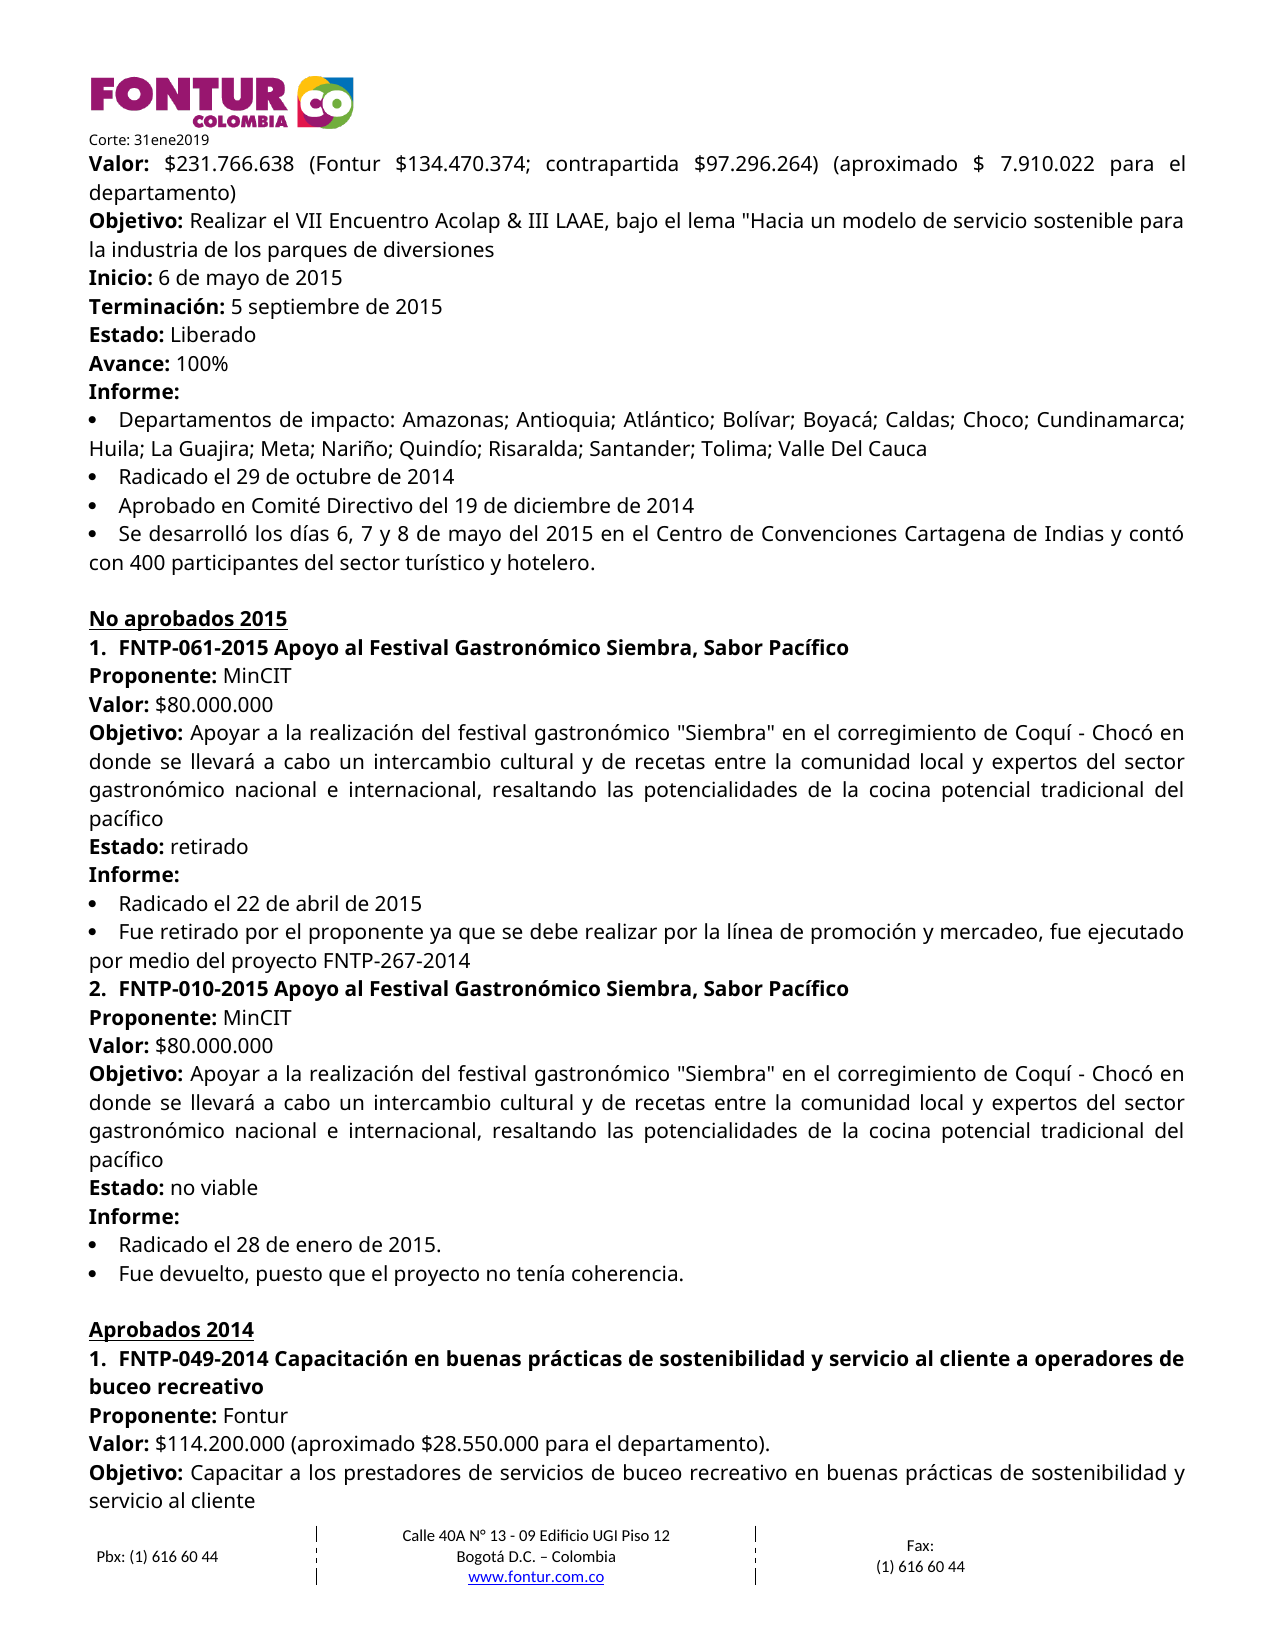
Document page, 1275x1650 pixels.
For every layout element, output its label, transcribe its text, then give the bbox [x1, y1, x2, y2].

list FNTP-010-2015 Apoyo al Festival Gastronómico Siembra, Sabor Pacífico [89, 974, 1186, 1003]
list Fue retirado por el proponente ya que se debe realizar por la línea de promoción y mercadeo, fue ejecutado por medio del proyecto FNTP-267-2014 [89, 917, 1186, 974]
text Estado: Liberado [89, 320, 1186, 349]
text Informe: [89, 861, 1186, 889]
text Terminación: 5 septiembre de 2015 [89, 292, 1186, 320]
text Valor: $80.000.000 [89, 1031, 1186, 1059]
list FNTP-061-2015 Apoyo al Festival Gastronómico Siembra, Sabor Pacífico [89, 633, 1186, 661]
text Avance: 100% [89, 349, 1186, 377]
text Estado: retirado [89, 832, 1186, 861]
list Aprobado en Comité Directivo del 19 de diciembre de 2014 [89, 491, 1186, 519]
picture [88, 73, 355, 130]
text Objetivo: Realizar el VII Encuentro Acolap & III LAAE, bajo el lema "Hacia un modelo de servicio sostenible para la industria de los parques de diversiones [89, 206, 1186, 263]
list FNTP-049-2014 Capacitación en buenas prácticas de sostenibilidad y servicio al cliente a operadores de buceo recreativo [89, 1344, 1186, 1401]
text Valor: $80.000.000 [89, 690, 1186, 718]
list Radicado el 28 de enero de 2015. [89, 1230, 1186, 1259]
list Radicado el 22 de abril de 2015 [89, 889, 1186, 917]
text Aprobados 2014 [89, 1316, 1186, 1344]
text Informe: [89, 1202, 1186, 1230]
text Valor: $114.200.000 (aproximado $28.550.000 para el departamento). [89, 1429, 1186, 1458]
list Radicado el 29 de octubre de 2014 [89, 462, 1186, 491]
list Departamentos de impacto: Amazonas; Antioquia; Atlántico; Bolívar; Boyacá; Caldas; Choco; Cundinamarca; Huila; La Guajira; Meta; Nariño; Quindío; Risaralda; Santander; Tolima; Valle Del Cauca [89, 406, 1186, 462]
text Objetivo: Apoyar a la realización del festival gastronómico "Siembra" en el corregimiento de Coquí - Chocó en donde se llevará a cabo un intercambio cultural y de recetas entre la comunidad local y expertos del sector gastronómico nacional e internacional, resaltando las potencialidades de la cocina potencial tradicional del pacífico [89, 1059, 1186, 1173]
text Valor: $231.766.638 (Fontur $134.470.374; contrapartida $97.296.264) (aproximado $ 7.910.022 para el departamento) [89, 149, 1186, 206]
text Informe: [89, 377, 1186, 406]
text Proponente: MinCIT [89, 661, 1186, 690]
list Se desarrolló los días 6, 7 y 8 de mayo del 2015 en el Centro de Convenciones Cartagena de Indias y contó con 400 participantes del sector turístico y hotelero. [89, 519, 1186, 576]
text Estado: no viable [89, 1173, 1186, 1202]
text Proponente: MinCIT [89, 1003, 1186, 1031]
text Proponente: Fontur [89, 1401, 1186, 1429]
text Inicio: 6 de mayo de 2015 [89, 263, 1186, 292]
text No aprobados 2015 [89, 604, 1186, 633]
text Objetivo: Capacitar a los prestadores de servicios de buceo recreativo en buenas prácticas de sostenibilidad y servicio al cliente [89, 1458, 1186, 1514]
text Objetivo: Apoyar a la realización del festival gastronómico "Siembra" en el corregimiento de Coquí - Chocó en donde se llevará a cabo un intercambio cultural y de recetas entre la comunidad local y expertos del sector gastronómico nacional e internacional, resaltando las potencialidades de la cocina potencial tradicional del pacífico [89, 718, 1186, 832]
list Fue devuelto, puesto que el proyecto no tenía coherencia. [89, 1259, 1186, 1287]
